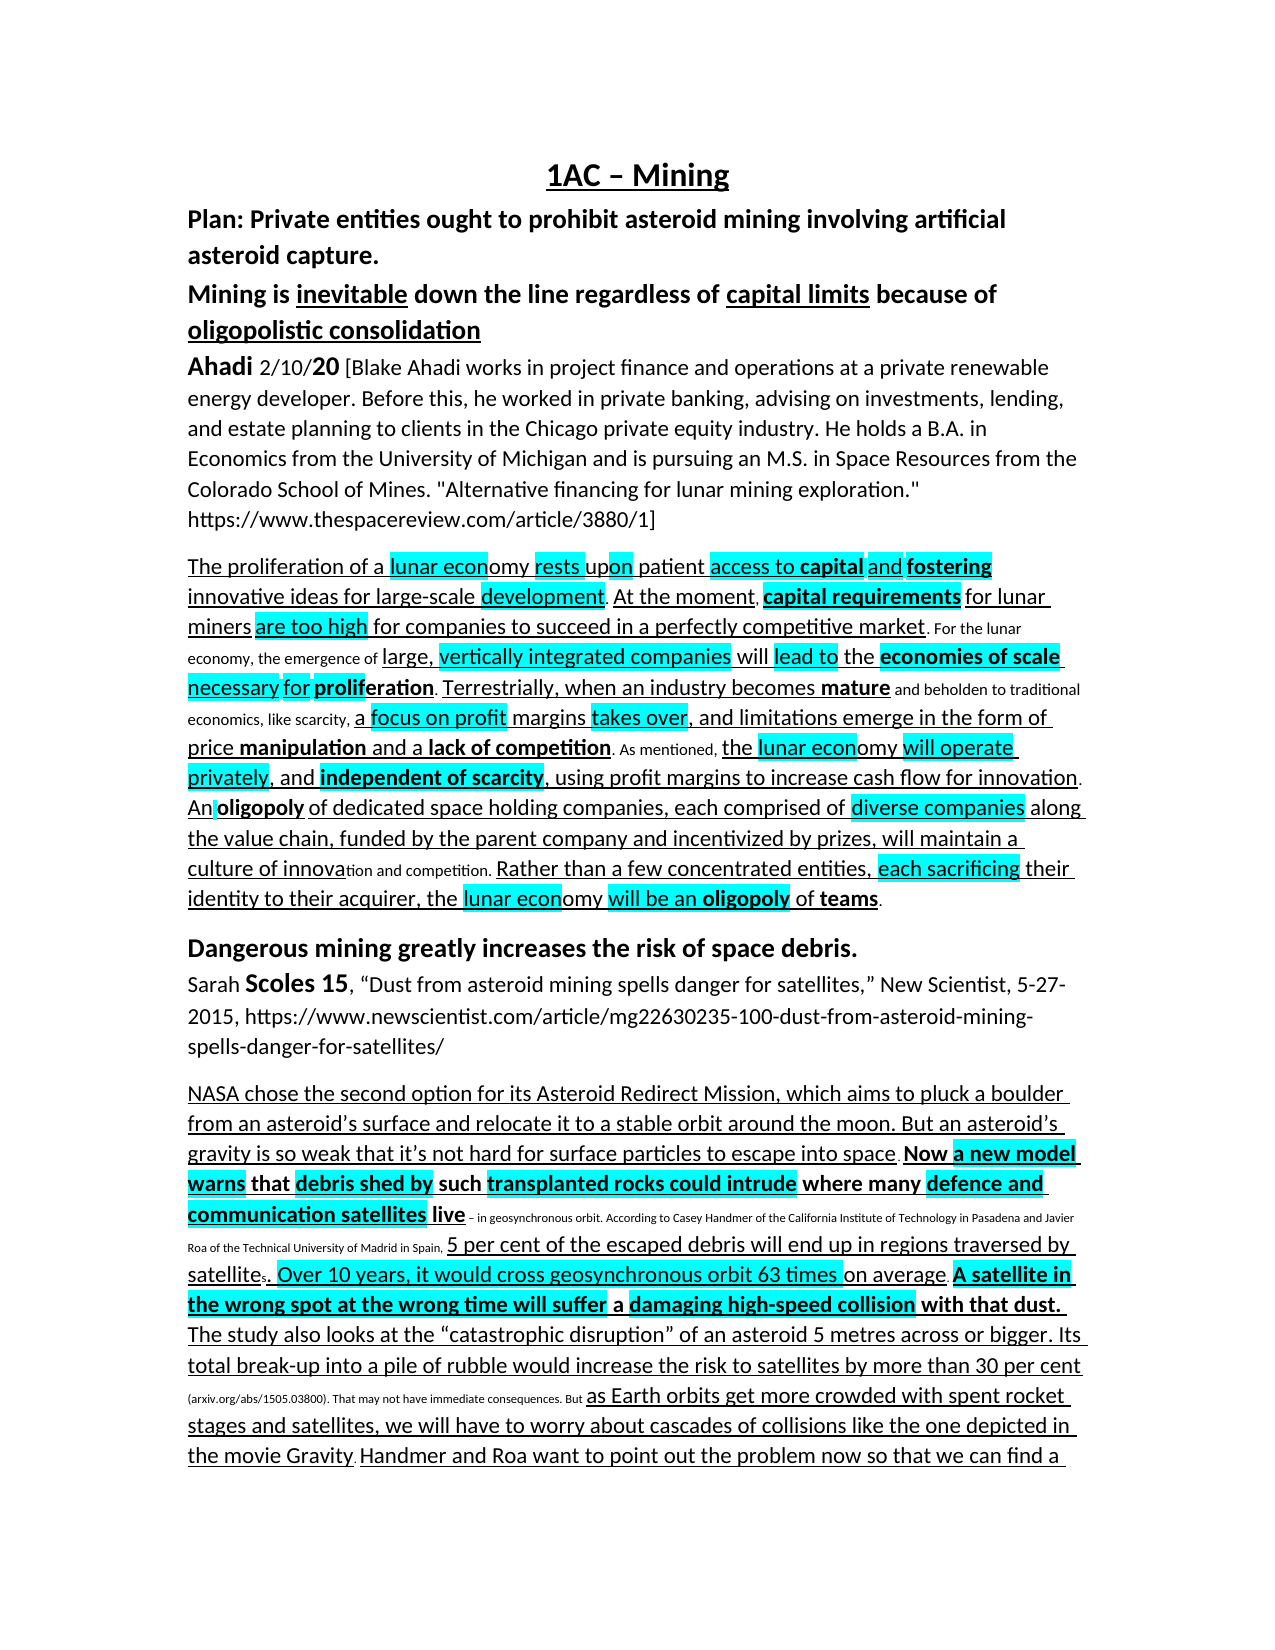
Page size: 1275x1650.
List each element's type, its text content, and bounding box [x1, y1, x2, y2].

text Ahadi 2/10/20 [Blake Ahadi works in project finance and operations at a private renewable energy developer. Before this, he worked in private banking, advising on investments, lending, and estate planning to clients in the Chicago private equity industry. He holds a B.A. in Economics from the University of Michigan and is pursuing an M.S. in Space Resources from the Colorado School of Mines. "Alternative financing for lunar mining exploration." https://www.thespacereview.com/article/3880/1] [187, 349, 1087, 533]
subtitle Mining is inevitable down the line regardless of capital limits because of oligopolistic consolidation [187, 278, 1087, 346]
text Sarah Scoles 15, “Dust from asteroid mining spells danger for satellites,” New Scientist, 5-27-2015, https://www.newscientist.com/article/mg22630235-100-dust-from-asteroid-mining-spells-danger-for-satellites/ [187, 967, 1087, 1060]
subtitle Dangerous mining greatly increases the risk of space debris. [187, 931, 1087, 964]
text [187, 1346, 1087, 1469]
subtitle 1AC – Mining [187, 154, 1087, 195]
text The proliferation of a lunar economy rests upon patient access to capital and fostering innovative ideas for large-scale development. At the moment, capital requirements for lunar miners are too high for companies to succeed in a perfectly competitive market. For the lunar economy, the emergence of large, vertically integrated companies will lead to the economies of scale necessary for proliferation. Terrestrially, when an industry becomes mature and beholden to traditional economics, like scarcity, a focus on profit margins takes over, and limitations emerge in the form of price manipulation and a lack of competition. As mentioned, the lunar economy will operate privately, and independent of scarcity, using profit margins to increase cash flow for innovation. An oligopoly of dedicated space holding companies, each comprised of diverse companies along the value chain, funded by the parent company and incentivized by prizes, will maintain a culture of innovation and competition. Rather than a few concentrated entities, each sacrificing their identity to their acquirer, the lunar economy will be an oligopoly of teams. [187, 552, 1087, 912]
subtitle Plan: Private entities ought to prohibit asteroid mining involving artificial asteroid capture. [187, 202, 1087, 271]
